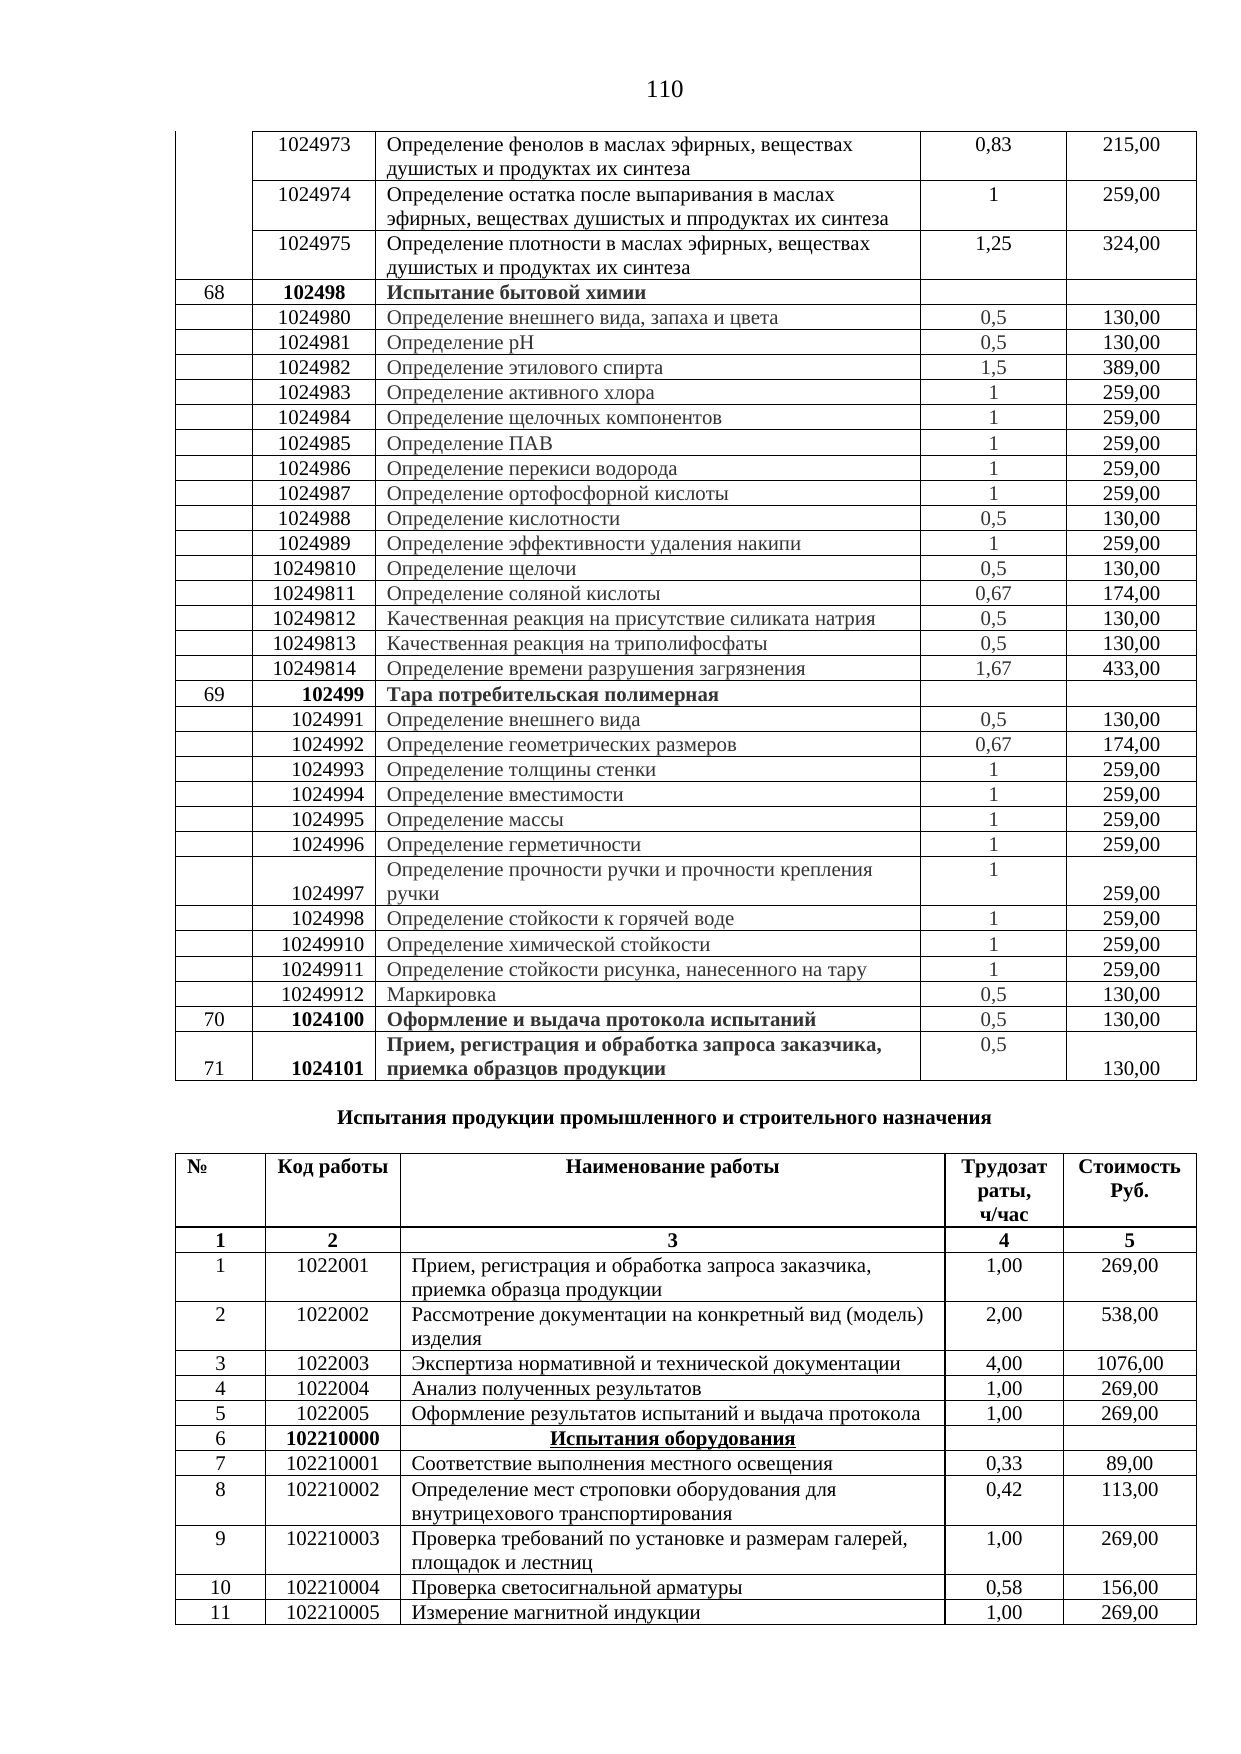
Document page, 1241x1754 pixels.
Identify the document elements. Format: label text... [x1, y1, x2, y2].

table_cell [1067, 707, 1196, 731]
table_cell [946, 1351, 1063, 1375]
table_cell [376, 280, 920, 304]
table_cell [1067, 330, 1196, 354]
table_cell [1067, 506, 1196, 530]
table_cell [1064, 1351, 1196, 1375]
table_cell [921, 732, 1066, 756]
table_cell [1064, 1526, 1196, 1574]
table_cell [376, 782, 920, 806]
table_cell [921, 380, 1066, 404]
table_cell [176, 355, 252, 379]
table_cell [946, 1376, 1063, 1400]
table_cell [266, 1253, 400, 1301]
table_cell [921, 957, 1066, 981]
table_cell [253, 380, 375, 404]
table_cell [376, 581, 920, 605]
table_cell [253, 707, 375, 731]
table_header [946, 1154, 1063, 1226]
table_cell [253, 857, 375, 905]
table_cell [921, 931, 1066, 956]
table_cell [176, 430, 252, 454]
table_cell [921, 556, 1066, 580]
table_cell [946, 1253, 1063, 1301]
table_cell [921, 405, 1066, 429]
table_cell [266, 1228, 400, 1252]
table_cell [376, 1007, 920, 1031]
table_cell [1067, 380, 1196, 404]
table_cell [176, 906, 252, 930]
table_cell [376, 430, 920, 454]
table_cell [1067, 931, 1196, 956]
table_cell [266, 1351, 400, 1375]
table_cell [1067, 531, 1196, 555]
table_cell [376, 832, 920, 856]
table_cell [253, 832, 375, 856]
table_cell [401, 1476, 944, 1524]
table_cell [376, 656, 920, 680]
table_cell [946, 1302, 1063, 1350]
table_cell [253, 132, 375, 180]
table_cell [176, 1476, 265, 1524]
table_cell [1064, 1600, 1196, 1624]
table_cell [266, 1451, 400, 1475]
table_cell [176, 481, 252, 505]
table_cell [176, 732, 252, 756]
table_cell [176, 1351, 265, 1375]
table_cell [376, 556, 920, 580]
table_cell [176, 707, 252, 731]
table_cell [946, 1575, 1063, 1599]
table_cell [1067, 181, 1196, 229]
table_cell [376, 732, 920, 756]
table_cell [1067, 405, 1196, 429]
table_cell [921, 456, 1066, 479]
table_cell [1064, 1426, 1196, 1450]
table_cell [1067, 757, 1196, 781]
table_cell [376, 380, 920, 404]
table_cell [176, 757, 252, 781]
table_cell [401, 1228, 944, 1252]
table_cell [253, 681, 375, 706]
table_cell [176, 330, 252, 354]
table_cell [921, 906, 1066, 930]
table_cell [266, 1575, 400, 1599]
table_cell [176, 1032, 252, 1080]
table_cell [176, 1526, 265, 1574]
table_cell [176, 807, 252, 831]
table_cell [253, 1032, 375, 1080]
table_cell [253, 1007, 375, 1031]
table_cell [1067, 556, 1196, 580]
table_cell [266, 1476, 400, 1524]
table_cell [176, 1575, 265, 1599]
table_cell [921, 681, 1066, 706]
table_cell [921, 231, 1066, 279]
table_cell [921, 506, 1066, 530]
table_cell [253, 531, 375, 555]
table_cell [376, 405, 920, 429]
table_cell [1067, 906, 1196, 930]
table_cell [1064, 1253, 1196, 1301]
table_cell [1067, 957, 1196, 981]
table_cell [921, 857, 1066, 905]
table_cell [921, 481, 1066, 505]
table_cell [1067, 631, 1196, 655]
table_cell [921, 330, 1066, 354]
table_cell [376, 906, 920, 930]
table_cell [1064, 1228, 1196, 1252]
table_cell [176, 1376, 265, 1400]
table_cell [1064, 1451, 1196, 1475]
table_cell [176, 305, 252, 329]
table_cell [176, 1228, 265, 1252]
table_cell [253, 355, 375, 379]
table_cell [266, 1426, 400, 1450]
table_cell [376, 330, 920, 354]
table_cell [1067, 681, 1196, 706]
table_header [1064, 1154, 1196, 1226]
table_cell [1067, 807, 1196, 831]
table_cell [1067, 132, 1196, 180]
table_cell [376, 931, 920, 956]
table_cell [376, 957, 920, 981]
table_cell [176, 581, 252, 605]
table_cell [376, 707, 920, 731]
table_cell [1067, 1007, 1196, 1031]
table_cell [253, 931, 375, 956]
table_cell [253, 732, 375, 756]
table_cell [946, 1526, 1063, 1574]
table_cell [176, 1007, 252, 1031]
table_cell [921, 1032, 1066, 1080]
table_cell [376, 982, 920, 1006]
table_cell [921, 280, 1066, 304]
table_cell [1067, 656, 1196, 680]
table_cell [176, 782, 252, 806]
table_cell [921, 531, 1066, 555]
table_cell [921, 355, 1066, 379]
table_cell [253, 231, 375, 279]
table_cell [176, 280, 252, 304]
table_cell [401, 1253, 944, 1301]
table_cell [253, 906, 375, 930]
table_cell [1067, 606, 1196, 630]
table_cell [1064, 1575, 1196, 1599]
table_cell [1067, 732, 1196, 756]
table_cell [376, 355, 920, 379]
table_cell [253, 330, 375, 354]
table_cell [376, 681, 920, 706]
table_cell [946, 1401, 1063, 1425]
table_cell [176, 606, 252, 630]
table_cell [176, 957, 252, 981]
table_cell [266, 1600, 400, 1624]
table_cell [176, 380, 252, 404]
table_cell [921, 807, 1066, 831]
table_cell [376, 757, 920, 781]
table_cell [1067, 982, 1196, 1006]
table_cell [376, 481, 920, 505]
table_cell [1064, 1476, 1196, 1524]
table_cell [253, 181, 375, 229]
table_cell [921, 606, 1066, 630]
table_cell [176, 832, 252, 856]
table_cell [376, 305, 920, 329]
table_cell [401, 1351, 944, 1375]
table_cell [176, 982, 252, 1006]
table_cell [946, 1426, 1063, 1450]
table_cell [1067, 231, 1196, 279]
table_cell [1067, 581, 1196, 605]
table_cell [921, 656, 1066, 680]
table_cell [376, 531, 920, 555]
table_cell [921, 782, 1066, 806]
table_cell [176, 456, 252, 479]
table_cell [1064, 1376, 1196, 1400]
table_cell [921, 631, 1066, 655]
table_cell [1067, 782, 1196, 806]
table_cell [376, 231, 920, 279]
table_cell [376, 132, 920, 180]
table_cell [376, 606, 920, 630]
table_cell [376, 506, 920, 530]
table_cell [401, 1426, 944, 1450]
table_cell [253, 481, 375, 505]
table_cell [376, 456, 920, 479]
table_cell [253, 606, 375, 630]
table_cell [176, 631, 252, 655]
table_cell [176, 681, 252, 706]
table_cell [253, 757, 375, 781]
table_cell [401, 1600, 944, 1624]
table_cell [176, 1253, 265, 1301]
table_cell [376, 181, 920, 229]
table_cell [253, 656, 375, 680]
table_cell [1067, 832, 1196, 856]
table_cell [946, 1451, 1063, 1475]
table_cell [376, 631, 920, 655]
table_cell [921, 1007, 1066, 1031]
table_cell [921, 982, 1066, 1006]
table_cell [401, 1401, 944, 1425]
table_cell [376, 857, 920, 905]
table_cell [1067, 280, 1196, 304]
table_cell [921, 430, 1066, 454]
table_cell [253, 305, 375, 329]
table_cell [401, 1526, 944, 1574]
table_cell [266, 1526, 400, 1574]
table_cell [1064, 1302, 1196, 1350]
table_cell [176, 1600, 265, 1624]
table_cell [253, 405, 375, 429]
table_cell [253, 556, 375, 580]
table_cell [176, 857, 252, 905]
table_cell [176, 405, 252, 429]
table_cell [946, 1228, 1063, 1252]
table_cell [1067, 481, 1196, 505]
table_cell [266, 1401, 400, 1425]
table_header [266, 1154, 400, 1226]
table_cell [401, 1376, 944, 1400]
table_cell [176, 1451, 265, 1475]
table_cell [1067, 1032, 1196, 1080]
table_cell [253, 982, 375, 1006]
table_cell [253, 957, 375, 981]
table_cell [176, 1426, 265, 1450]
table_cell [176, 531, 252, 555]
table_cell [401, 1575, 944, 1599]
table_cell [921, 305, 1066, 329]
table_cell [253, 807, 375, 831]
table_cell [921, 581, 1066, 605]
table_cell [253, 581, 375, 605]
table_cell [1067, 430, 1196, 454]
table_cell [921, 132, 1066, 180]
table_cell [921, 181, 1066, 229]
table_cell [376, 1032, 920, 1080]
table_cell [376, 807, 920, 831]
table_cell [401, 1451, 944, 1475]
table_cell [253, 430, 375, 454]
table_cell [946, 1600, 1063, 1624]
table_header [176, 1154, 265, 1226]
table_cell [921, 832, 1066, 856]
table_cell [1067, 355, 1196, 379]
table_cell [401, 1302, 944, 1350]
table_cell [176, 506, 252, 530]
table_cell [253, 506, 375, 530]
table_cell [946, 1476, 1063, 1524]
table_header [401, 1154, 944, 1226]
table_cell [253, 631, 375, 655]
text Испытания продукции промышленного и строительного назначения [177, 1105, 1152, 1129]
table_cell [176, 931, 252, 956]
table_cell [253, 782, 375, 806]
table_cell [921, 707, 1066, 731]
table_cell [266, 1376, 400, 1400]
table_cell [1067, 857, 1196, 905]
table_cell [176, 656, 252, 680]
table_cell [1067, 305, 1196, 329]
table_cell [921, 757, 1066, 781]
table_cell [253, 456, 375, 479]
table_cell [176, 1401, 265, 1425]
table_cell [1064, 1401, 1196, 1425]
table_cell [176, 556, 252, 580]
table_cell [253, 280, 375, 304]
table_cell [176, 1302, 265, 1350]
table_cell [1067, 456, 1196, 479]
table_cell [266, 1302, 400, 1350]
